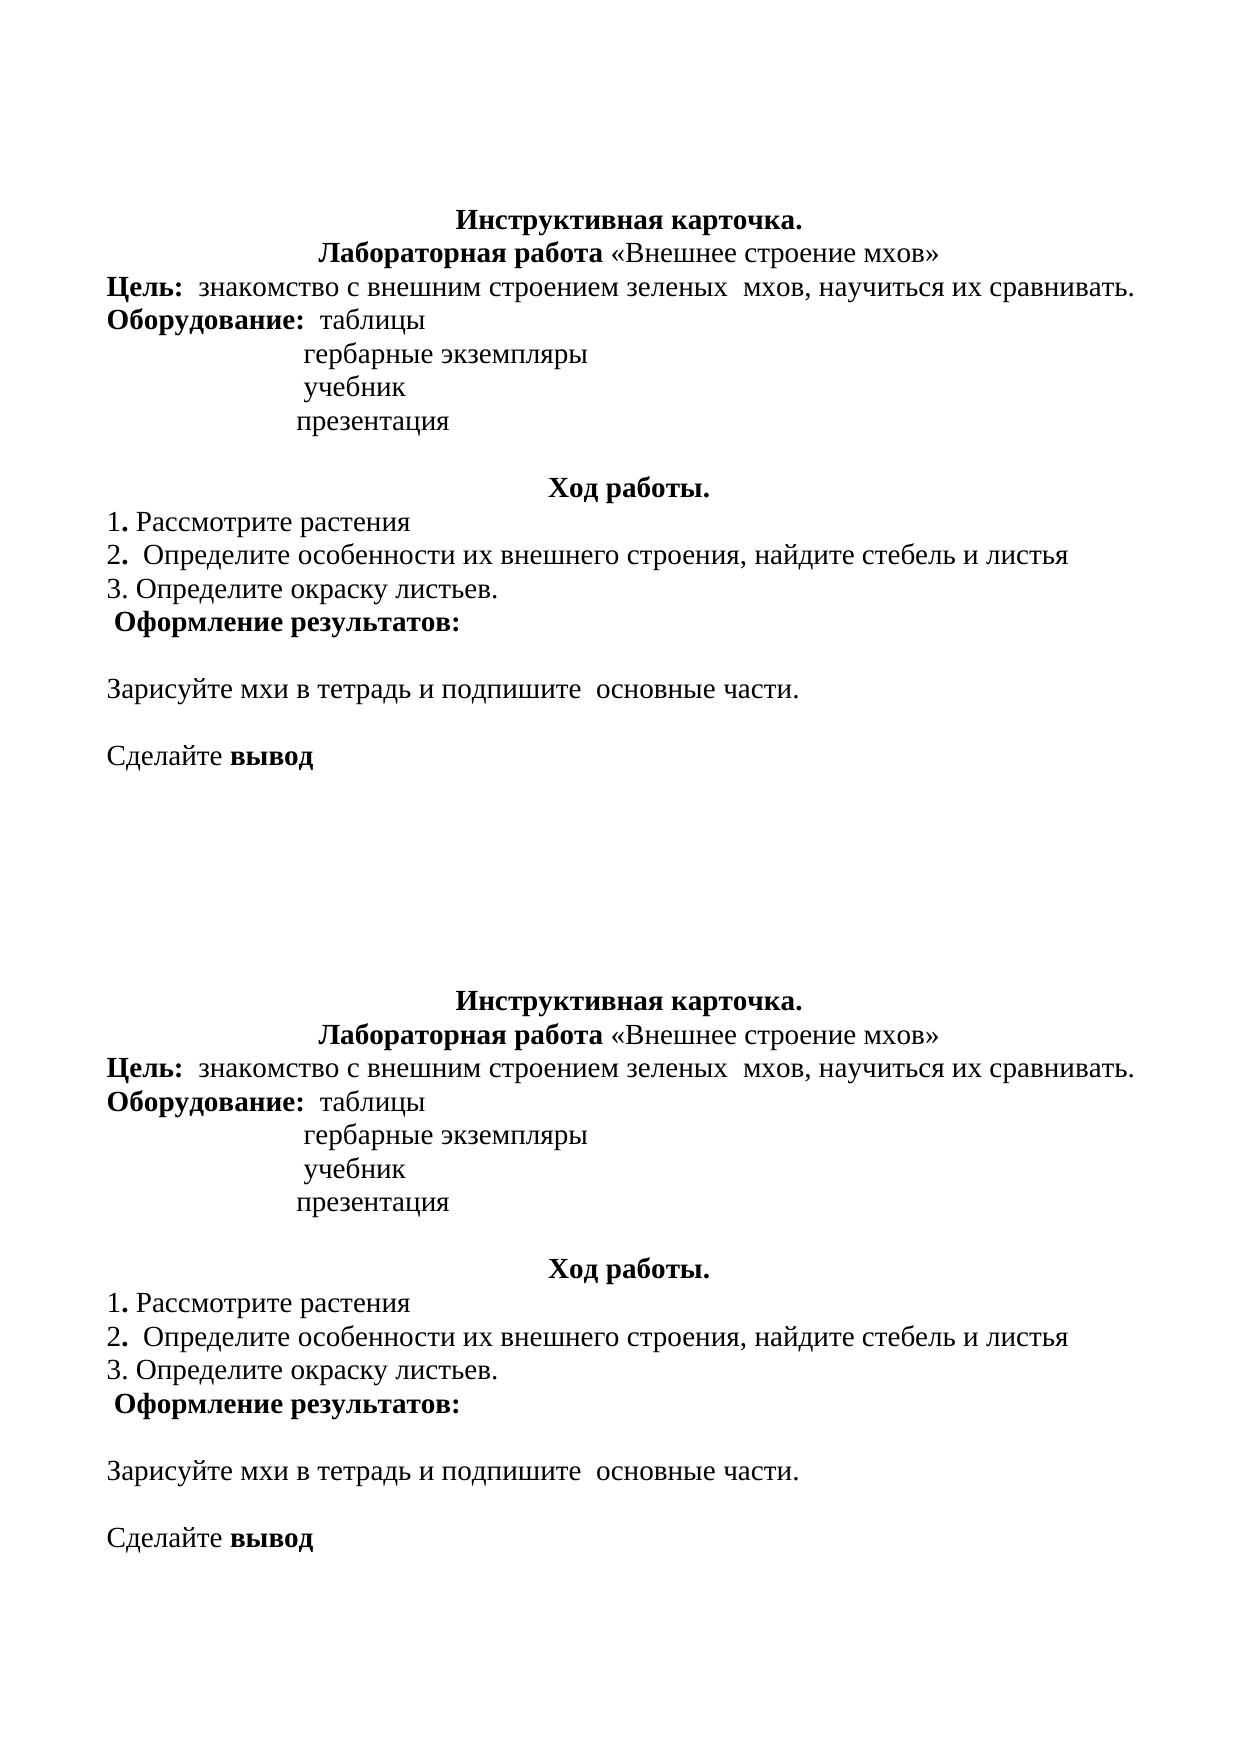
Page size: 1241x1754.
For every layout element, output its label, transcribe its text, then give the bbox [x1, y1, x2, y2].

text гербарные экземпляры [106, 336, 1152, 369]
text 3. Определите окраску листьев. [106, 571, 1152, 604]
text Оформление результатов: [106, 604, 1152, 638]
text Ход работы. [106, 1252, 1152, 1285]
text Ход работы. [106, 470, 1152, 504]
text Оборудование: таблицы [106, 1084, 1152, 1117]
text учебник [106, 1151, 1152, 1184]
text Цель: знакомство с внешним строением зеленых мхов, научиться их сравнивать. [106, 1050, 1152, 1084]
text Лабораторная работа «Внешнее строение мхов» [106, 1017, 1152, 1050]
text 2. Определите особенности их внешнего строения, найдите стебель и листья [106, 1319, 1152, 1352]
text Инструктивная карточка. [106, 983, 1152, 1017]
text учебник [106, 369, 1152, 403]
text презентация [106, 1184, 1152, 1218]
text Оборудование: таблицы [106, 302, 1152, 336]
text Зарисуйте мхи в тетрадь и подпишите основные части. [106, 1453, 1152, 1486]
text презентация [106, 403, 1152, 437]
text Сделайте вывод [106, 738, 1152, 772]
text Сделайте вывод [106, 1520, 1152, 1553]
text 1. Рассмотрите растения [106, 1285, 1152, 1319]
text 2. Определите особенности их внешнего строения, найдите стебель и листья [106, 537, 1152, 571]
text гербарные экземпляры [106, 1117, 1152, 1151]
text Зарисуйте мхи в тетрадь и подпишите основные части. [106, 671, 1152, 705]
text 3. Определите окраску листьев. [106, 1352, 1152, 1386]
text Оформление результатов: [106, 1386, 1152, 1419]
text Инструктивная карточка. [106, 202, 1152, 235]
text 1. Рассмотрите растения [106, 504, 1152, 537]
text Лабораторная работа «Внешнее строение мхов» [106, 235, 1152, 269]
text Цель: знакомство с внешним строением зеленых мхов, научиться их сравнивать. [106, 269, 1152, 302]
